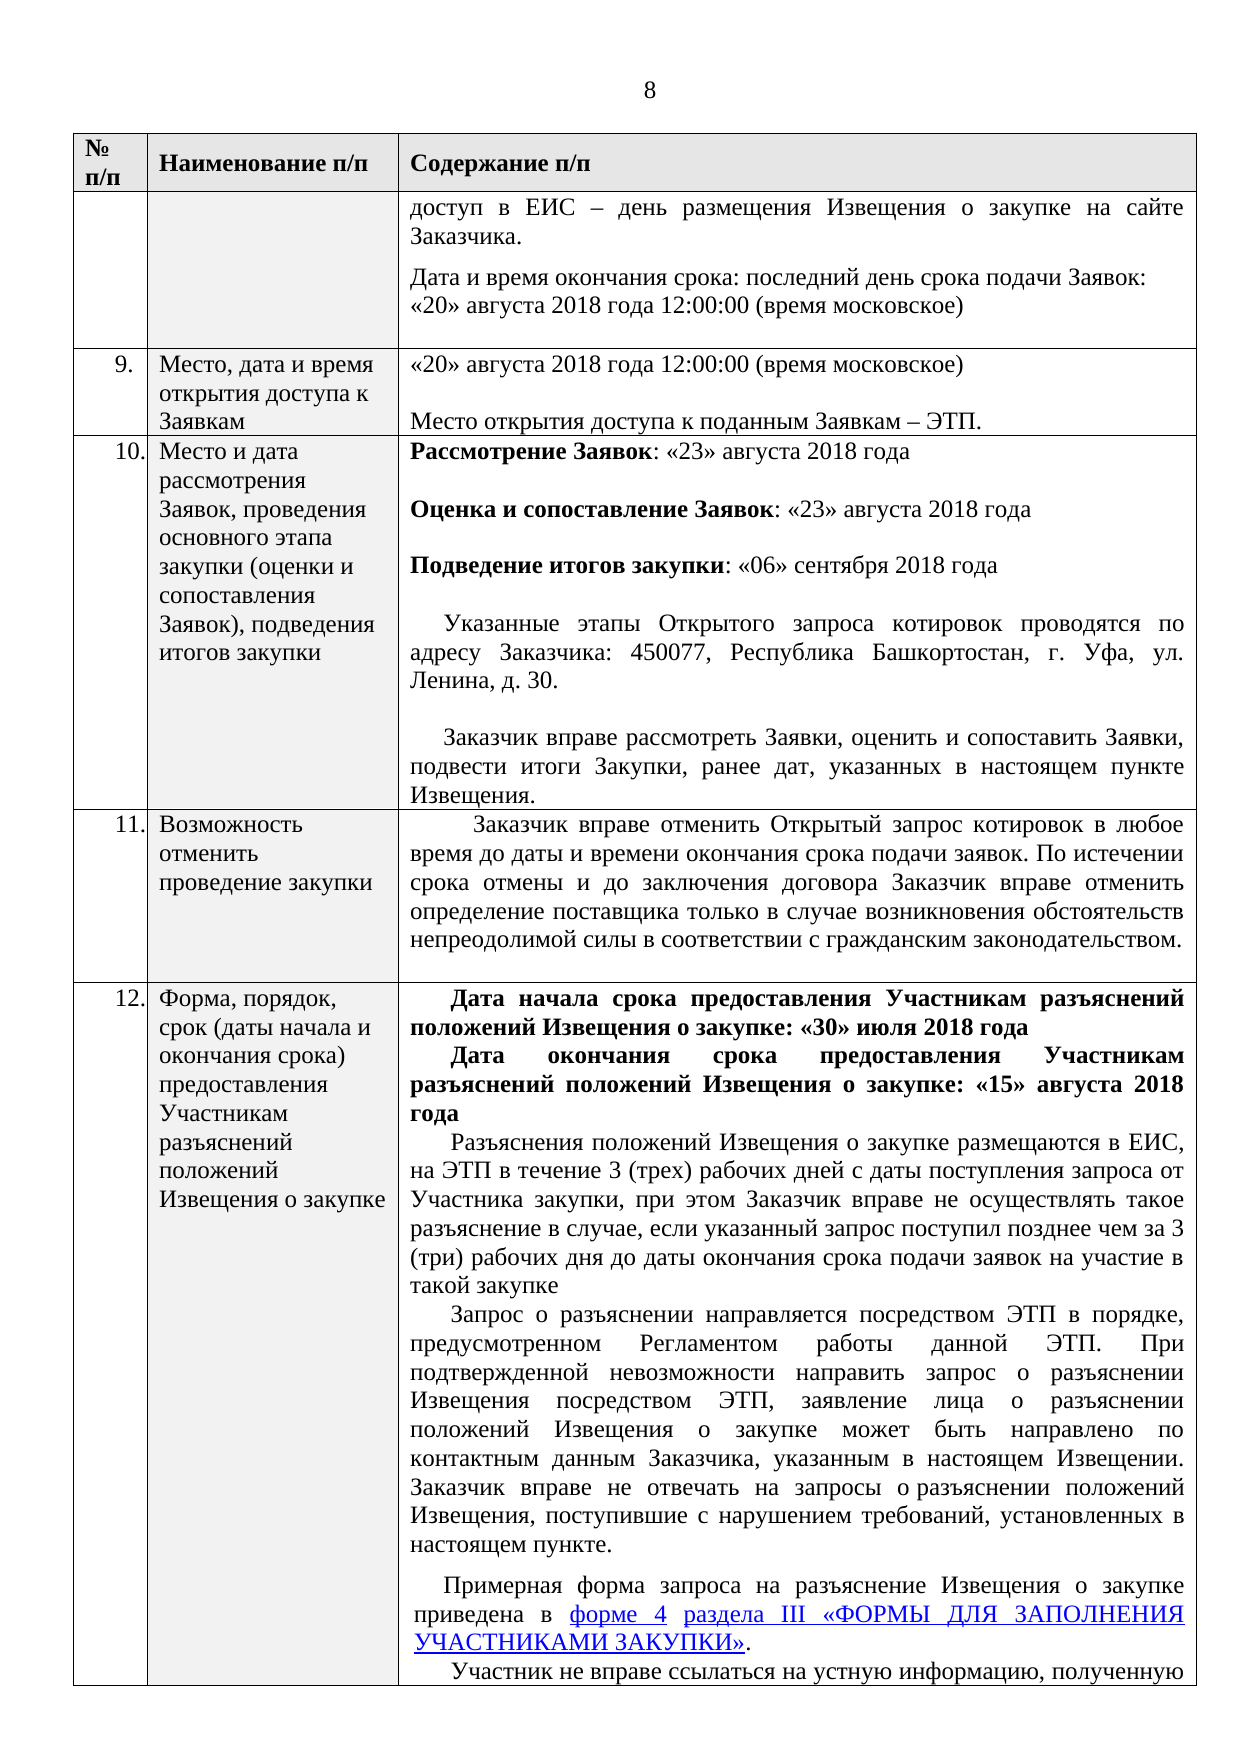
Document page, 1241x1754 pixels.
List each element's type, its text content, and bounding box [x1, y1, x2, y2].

table_cell [74, 192, 147, 348]
table_cell Место и дата рассмотрения Заявок, проведения основного этапа закупки (оценки и сопоставления Заявок), подведения итогов закупки [148, 436, 398, 808]
table_header Содержание п/п [399, 134, 1196, 191]
table_header № п/п [74, 134, 147, 191]
table_cell [74, 349, 147, 435]
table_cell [148, 192, 398, 348]
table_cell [148, 983, 398, 1685]
table_cell [74, 983, 147, 1685]
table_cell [399, 192, 1196, 348]
table_cell Место, дата и время открытия доступа к Заявкам [148, 349, 398, 435]
table_cell Возможность отменить проведение закупки [148, 810, 398, 982]
table_header Наименование п/п [148, 134, 398, 191]
table_cell Заказчик вправе отменить Открытый запрос котировок в любое время до даты и времени окончания срока подачи заявок. По истечении срока отмены и до заключения договора Заказчик вправе отменить определение поставщика только в случае возникновения обстоятельств непреодолимой силы в соответствии с гражданским законодательством. [399, 810, 1196, 982]
table_cell «20» августа 2018 года 12:00:00 (время московское) Место открытия доступа к поданным Заявкам – ЭТП. [399, 349, 1196, 435]
table_cell Рассмотрение Заявок: «23» августа 2018 года Оценка и сопоставление Заявок: «23» августа 2018 года Подведение итогов закупки: «06» сентября 2018 года Указанные этапы Открытого запроса котировок проводятся по адресу Заказчика: 450077, Республика Башкортостан, г. Уфа, ул. Ленина, д. 30. Заказчик вправе рассмотреть Заявки, оценить и сопоставить Заявки, подвести итоги Закупки, ранее дат, указанных в настоящем пункте Извещения. [399, 436, 1196, 808]
table_cell [74, 810, 147, 982]
table_cell [74, 436, 147, 808]
